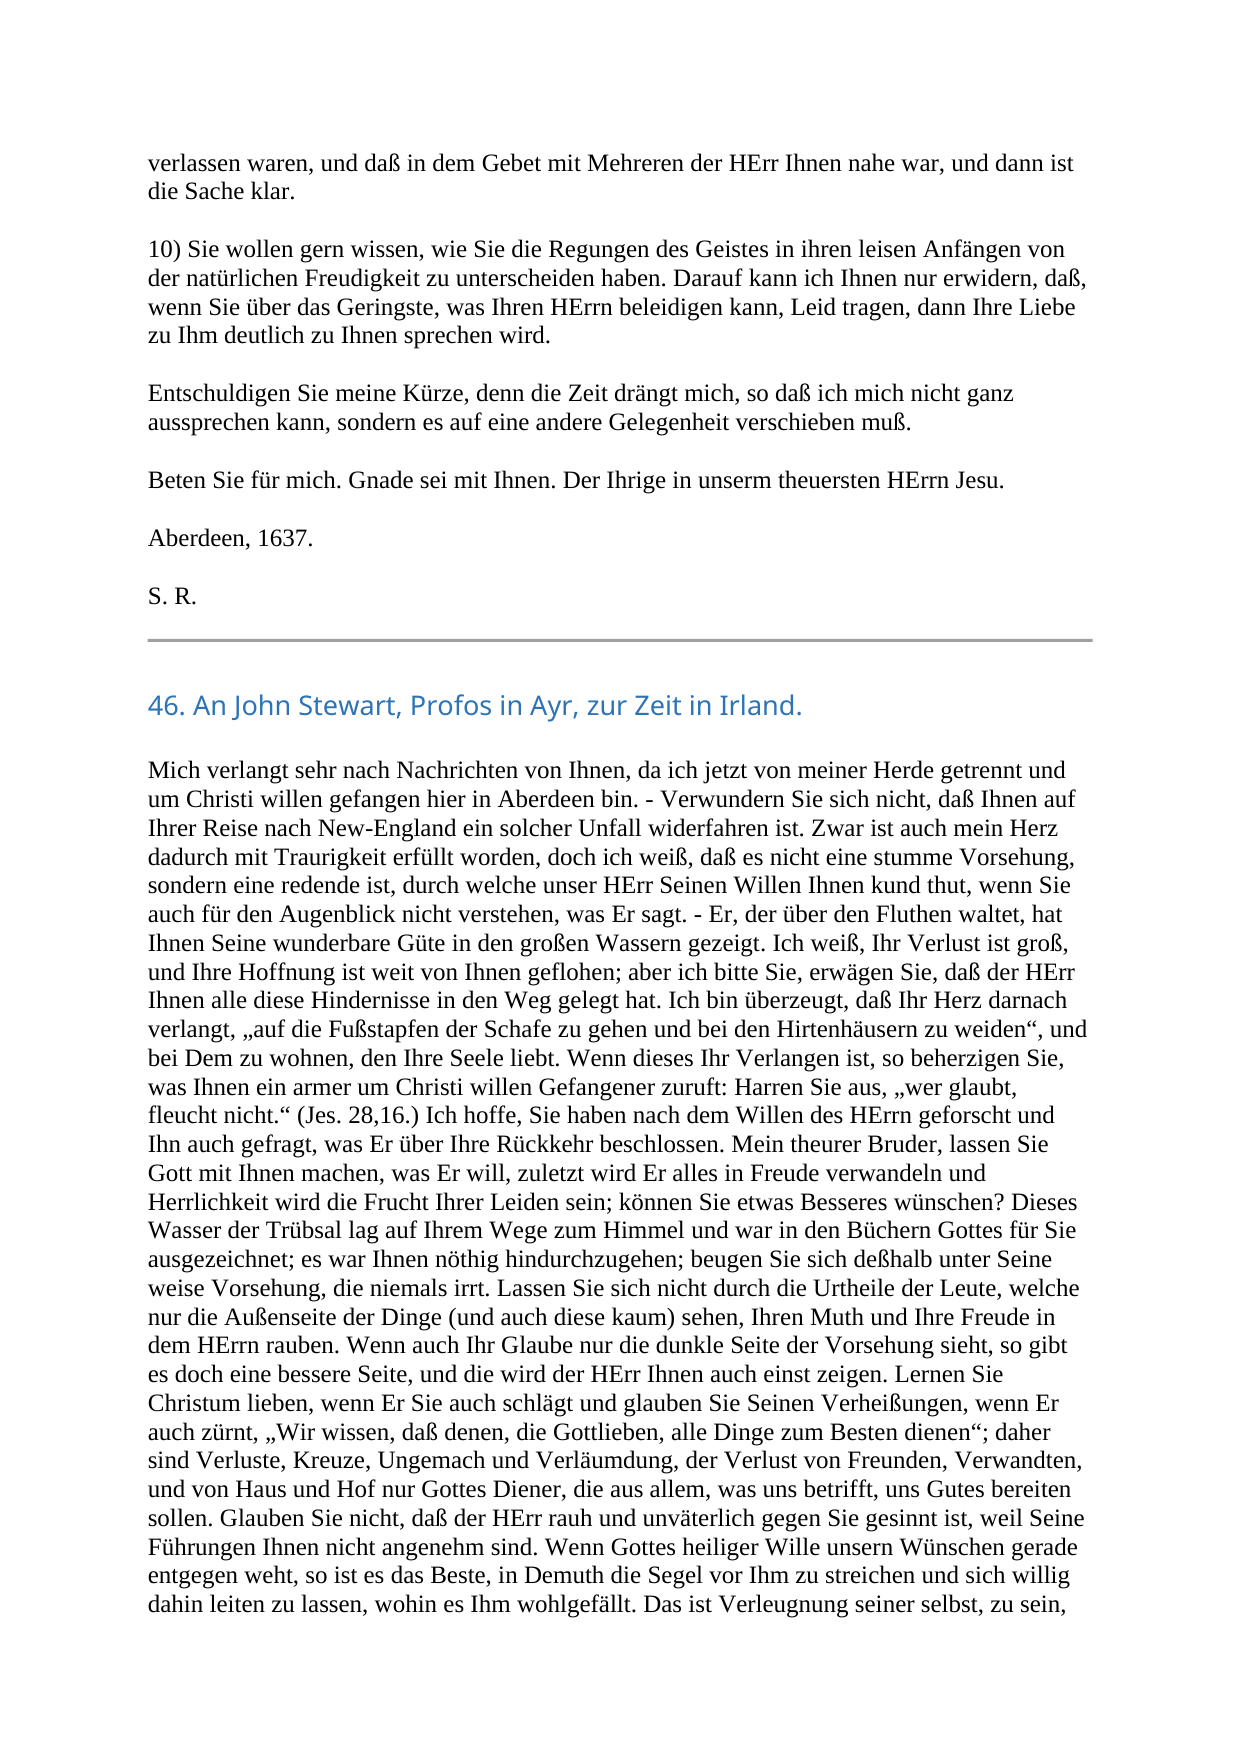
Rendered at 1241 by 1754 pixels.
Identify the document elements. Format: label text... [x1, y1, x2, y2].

subtitle 46. An John Stewart, Profos in Ayr, zur Zeit in Irland. [148, 687, 1093, 723]
text 10) Sie wollen gern wissen, wie Sie die Regungen des Geistes in ihren leisen Anfängen von der natürlichen Freudigkeit zu unterscheiden haben. Darauf kann ich Ihnen nur erwidern, daß, wenn Sie über das Geringste, was Ihren HErrn beleidigen kann, Leid tragen, dann Ihre Liebe zu Ihm deutlich zu Ihnen sprechen wird. [148, 234, 1093, 349]
text Beten Sie für mich. Gnade sei mit Ihnen. Der Ihrige in unserm theuersten HErrn Jesu. [148, 465, 1093, 494]
text Aberdeen, 1637. [148, 523, 1093, 552]
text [148, 148, 1093, 205]
text S. R. [148, 581, 1093, 610]
text Entschuldigen Sie meine Kürze, denn die Zeit drängt mich, so daß ich mich nicht ganz aussprechen kann, sondern es auf eine andere Gelegenheit verschieben muß. [148, 378, 1093, 436]
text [148, 756, 1093, 1618]
